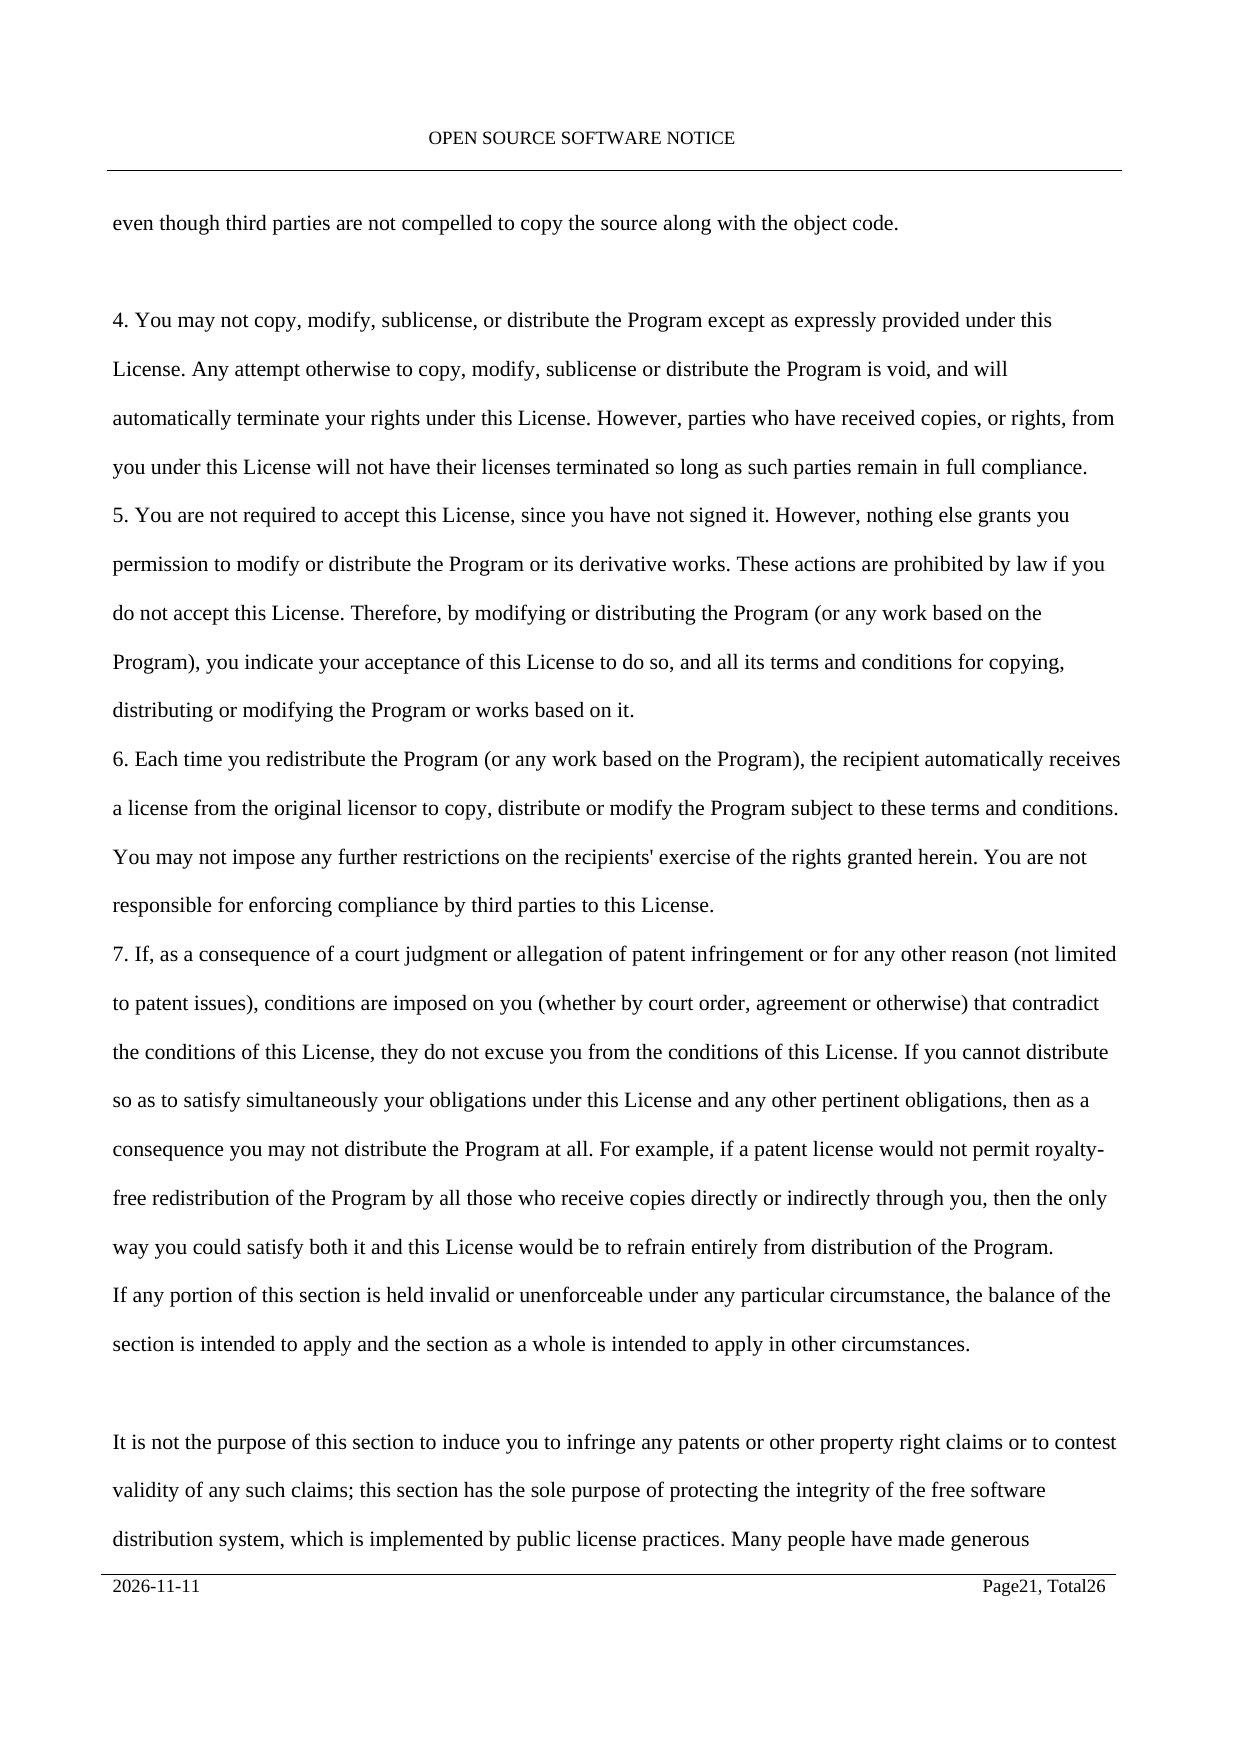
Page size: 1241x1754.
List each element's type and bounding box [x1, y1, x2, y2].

text [112, 206, 1128, 1555]
